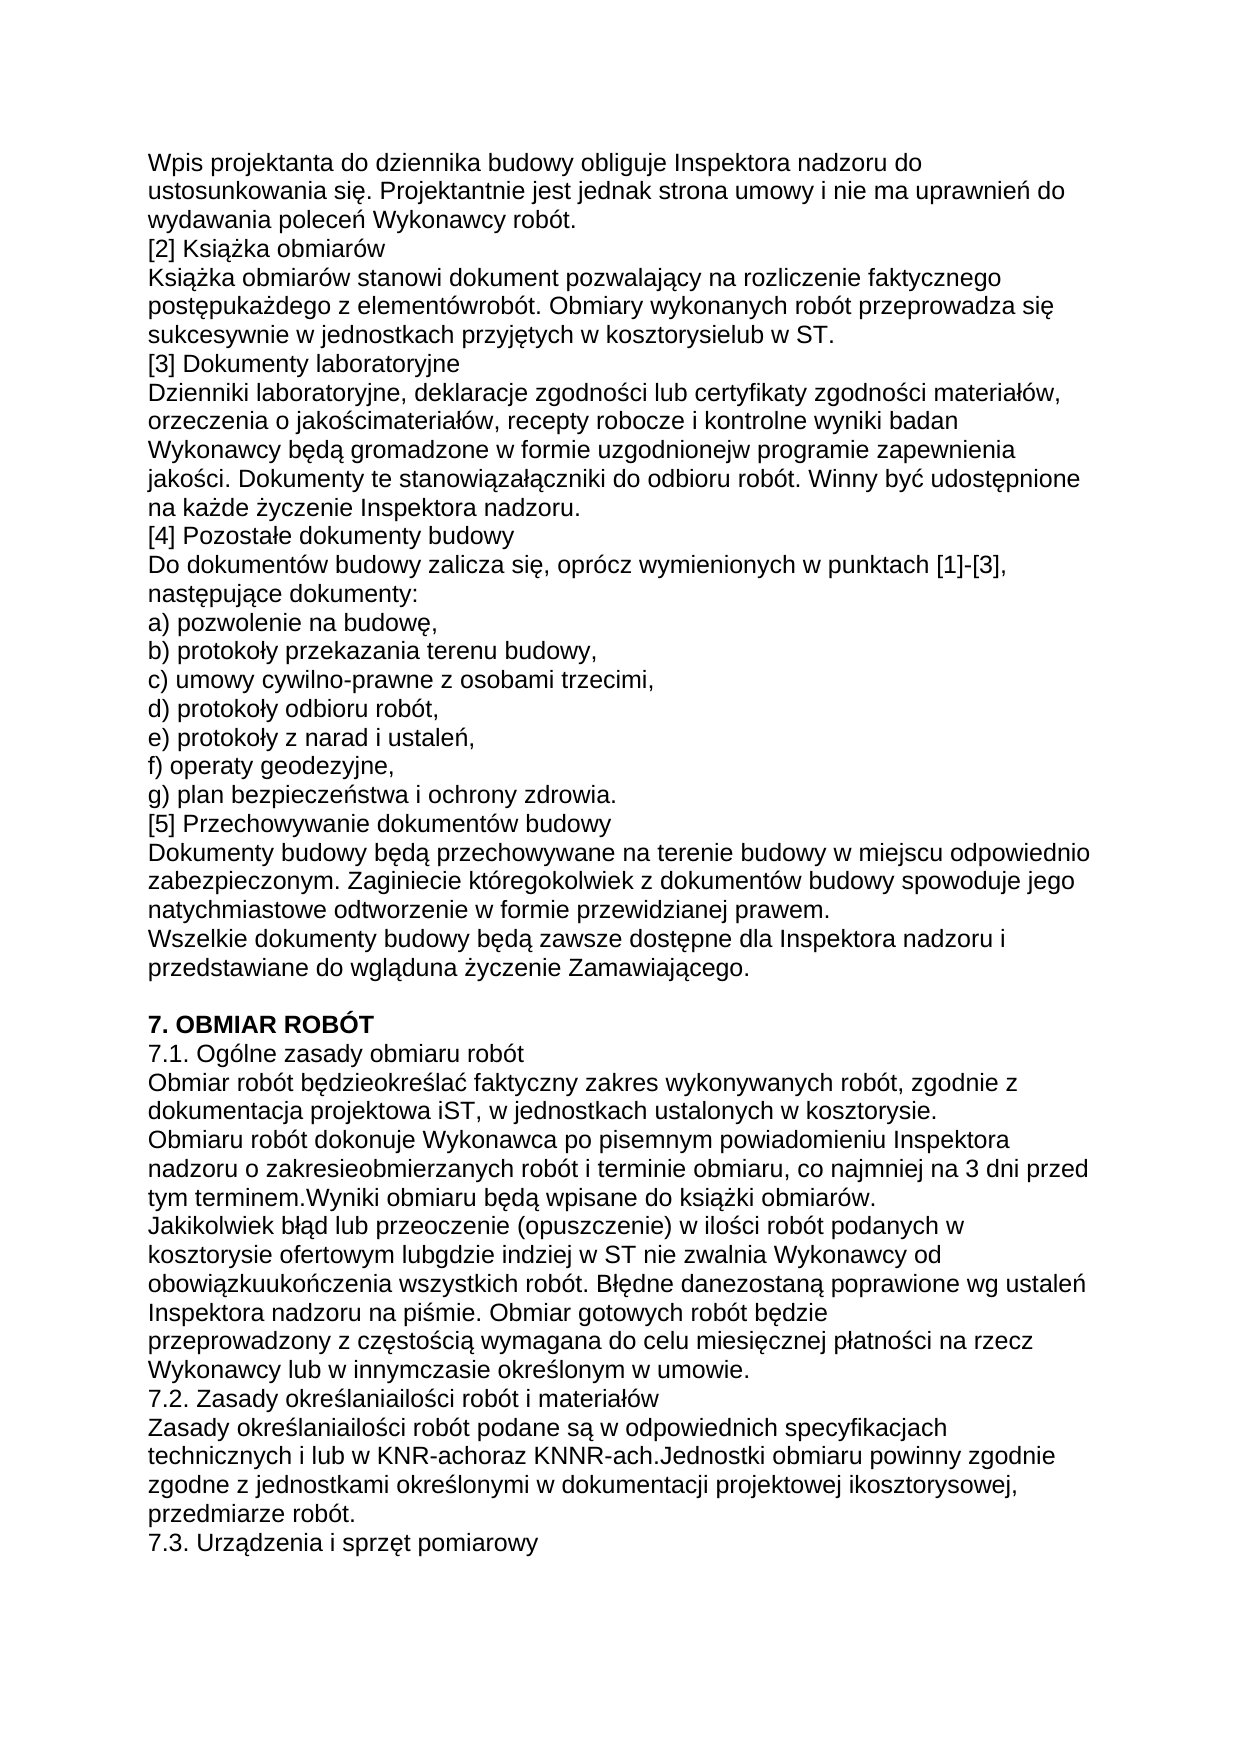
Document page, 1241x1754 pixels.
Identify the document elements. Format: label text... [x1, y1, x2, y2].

text Obmiaru robót dokonuje Wykonawca po pisemnym powiadomieniu Inspektora nadzoru o zakresieobmierzanych robót i terminie obmiaru, co najmniej na 3 dni przed tym terminem.Wyniki obmiaru będą wpisane do książki obmiarów. [148, 1125, 1093, 1211]
text e) protokoły z narad i ustaleń, [148, 723, 1093, 751]
text Książka obmiarów stanowi dokument pozwalający na rozliczenie faktycznego postępukażdego z elementówrobót. Obmiary wykonanych robót przeprowadza się sukcesywnie w jednostkach przyjętych w kosztorysielub w ST. [148, 263, 1093, 349]
text [4] Pozostałe dokumenty budowy [148, 521, 1093, 550]
text 7. OBMIAR ROBÓT [148, 1010, 1093, 1039]
text g) plan bezpieczeństwa i ochrony zdrowia. [148, 780, 1093, 809]
text Wszelkie dokumenty budowy będą zawsze dostępne dla Inspektora nadzoru i przedstawiane do wgląduna życzenie Zamawiającego. [148, 924, 1093, 981]
text b) protokoły przekazania terenu budowy, [148, 636, 1093, 665]
text Jakikolwiek błąd lub przeoczenie (opuszczenie) w ilości robót podanych w kosztorysie ofertowym lubgdzie indziej w ST nie zwalnia Wykonawcy od obowiązkuukończenia wszystkich robót. Błędne danezostaną poprawione wg ustaleń Inspektora nadzoru na piśmie. Obmiar gotowych robót będzie [148, 1211, 1093, 1326]
text Obmiar robót będzieokreślać faktyczny zakres wykonywanych robót, zgodnie z dokumentacja projektowa iST, w jednostkach ustalonych w kosztorysie. [148, 1068, 1093, 1125]
text c) umowy cywilno-prawne z osobami trzecimi, [148, 665, 1093, 694]
text Dokumenty budowy będą przechowywane na terenie budowy w miejscu odpowiednio zabezpieczonym. Zaginiecie któregokolwiek z dokumentów budowy spowoduje jego natychmiastowe odtworzenie w formie przewidzianej prawem. [148, 838, 1093, 924]
text d) protokoły odbioru robót, [148, 694, 1093, 723]
text 7.1. Ogólne zasady obmiaru robót [148, 1039, 1093, 1068]
text 7.2. Zasady określaniailości robót i materiałów [148, 1384, 1093, 1413]
text a) pozwolenie na budowę, [148, 608, 1093, 636]
text Wpis projektanta do dziennika budowy obliguje Inspektora nadzoru do ustosunkowania się. Projektantnie jest jednak strona umowy i nie ma uprawnień do wydawania poleceń Wykonawcy robót. [148, 148, 1093, 234]
text [5] Przechowywanie dokumentów budowy [148, 809, 1093, 838]
text przeprowadzony z częstością wymagana do celu miesięcznej płatności na rzecz Wykonawcy lub w innymczasie określonym w umowie. [148, 1326, 1093, 1384]
text [3] Dokumenty laboratoryjne [148, 349, 1093, 378]
text f) operaty geodezyjne, [148, 751, 1093, 780]
text 7.3. Urządzenia i sprzęt pomiarowy [148, 1528, 1093, 1556]
text Dzienniki laboratoryjne, deklaracje zgodności lub certyfikaty zgodności materiałów, orzeczenia o jakościmateriałów, recepty robocze i kontrolne wyniki badan Wykonawcy będą gromadzone w formie uzgodnionejw programie zapewnienia jakości. Dokumenty te stanowiązałączniki do odbioru robót. Winny być udostępnione na każde życzenie Inspektora nadzoru. [148, 378, 1093, 521]
text Do dokumentów budowy zalicza się, oprócz wymienionych w punktach [1]-[3], następujące dokumenty: [148, 550, 1093, 608]
text Zasady określaniailości robót podane są w odpowiednich specyfikacjach technicznych i lub w KNR-achoraz KNNR-ach.Jednostki obmiaru powinny zgodnie zgodne z jednostkami określonymi w dokumentacji projektowej ikosztorysowej, przedmiarze robót. [148, 1413, 1093, 1528]
text [2] Książka obmiarów [148, 234, 1093, 263]
